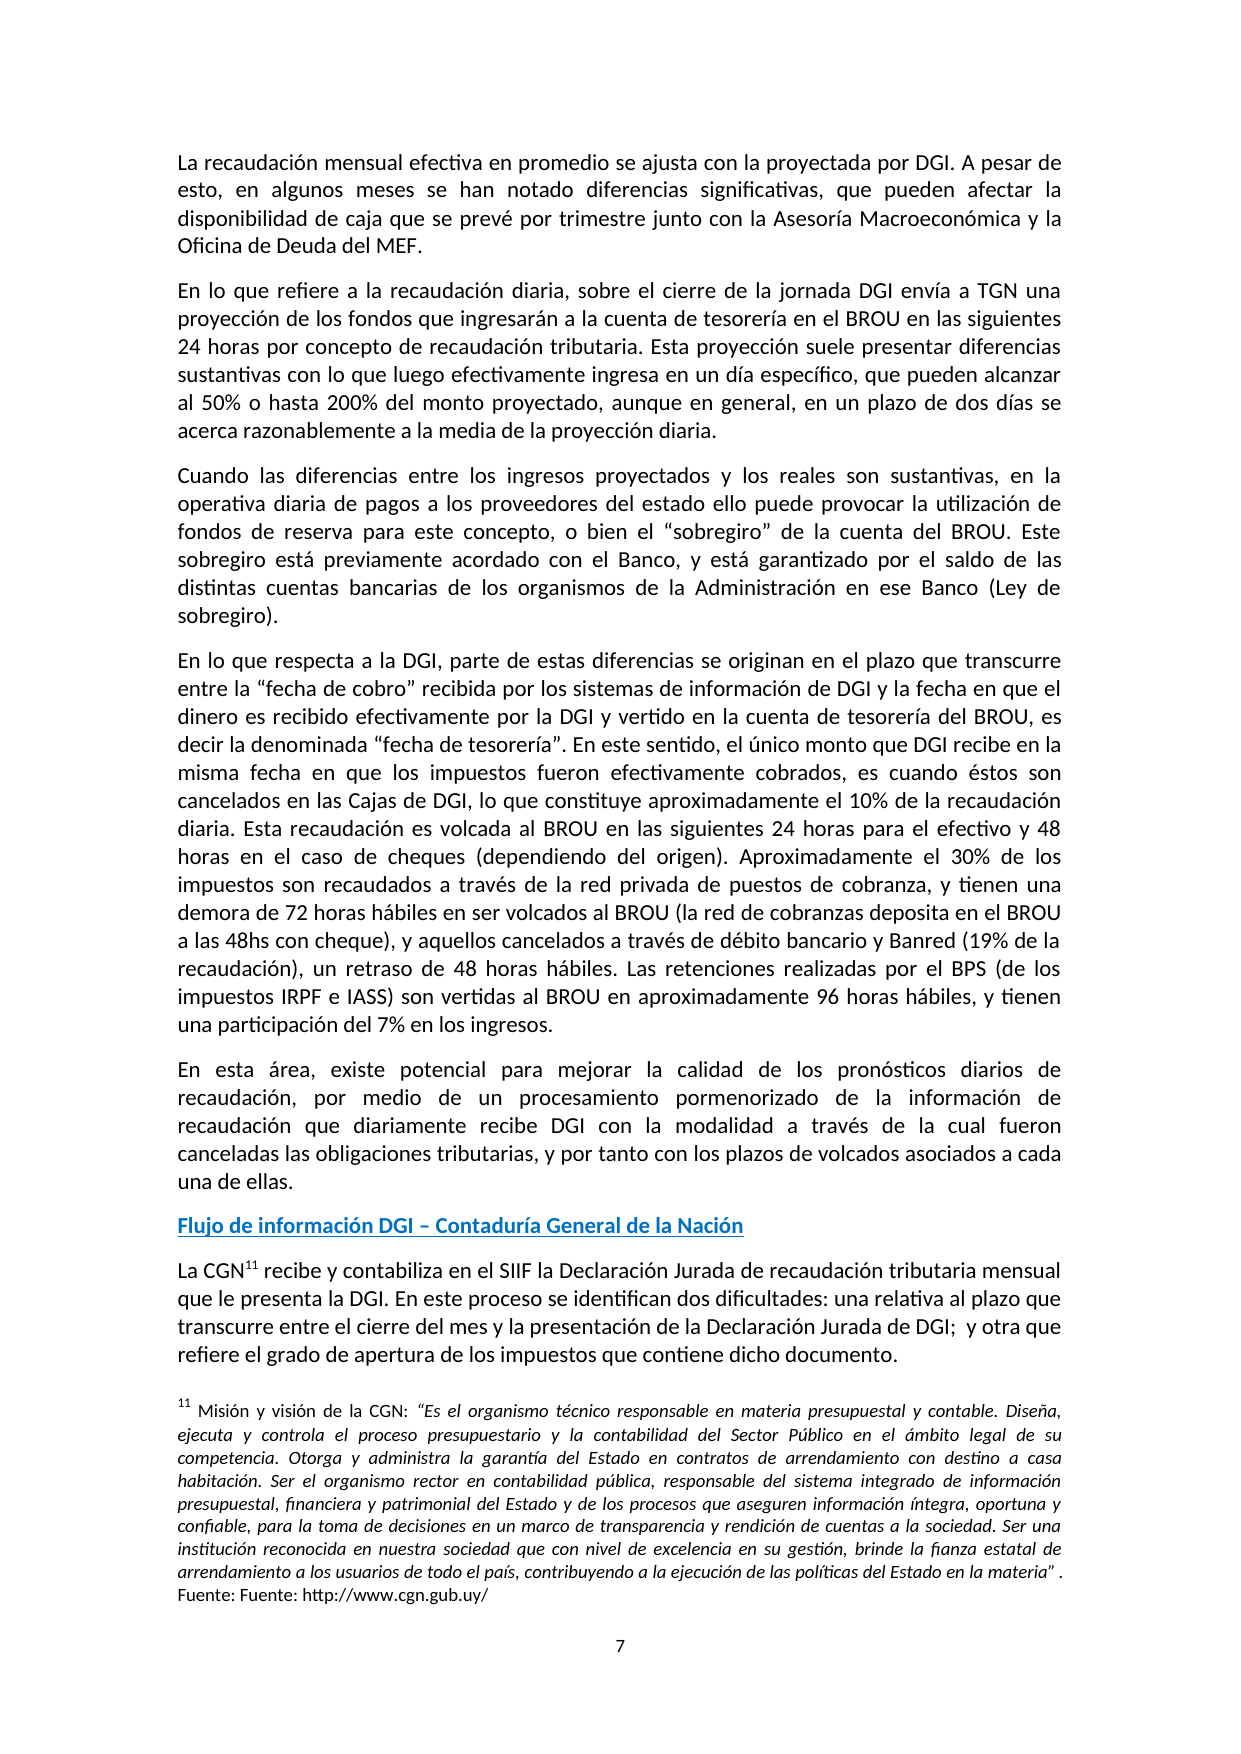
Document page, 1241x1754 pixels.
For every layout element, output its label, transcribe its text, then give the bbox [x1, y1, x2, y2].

text La CGN recibe y contabiliza en el SIIF la Declaración Jurada de recaudación tributaria mensual que le presenta la DGI. En este proceso se identifican dos dificultades: una relativa al plazo que transcurre entre el cierre del mes y la presentación de la Declaración Jurada de DGI; y otra que refiere el grado de apertura de los impuestos que contiene dicho documento. [177, 1256, 1063, 1368]
text La recaudación mensual efectiva en promedio se ajusta con la proyectada por DGI. A pesar de esto, en algunos meses se han notado diferencias significativas, que pueden afectar la disponibilidad de caja que se prevé por trimestre junto con la Asesoría Macroeconómica y la Oficina de Deuda del MEF. [177, 148, 1063, 260]
text Flujo de información DGI – Contaduría General de la Nación [177, 1212, 1063, 1240]
text Cuando las diferencias entre los ingresos proyectados y los reales son sustantivas, en la operativa diaria de pagos a los proveedores del estado ello puede provocar la utilización de fondos de reserva para este concepto, o bien el “sobregiro” de la cuenta del BROU. Este sobregiro está previamente acordado con el Banco, y está garantizado por el saldo de las distintas cuentas bancarias de los organismos de la Administración en ese Banco (Ley de sobregiro). [177, 461, 1063, 629]
text En esta área, existe potencial para mejorar la calidad de los pronósticos diarios de recaudación, por medio de un procesamiento pormenorizado de la información de recaudación que diariamente recibe DGI con la modalidad a través de la cual fueron canceladas las obligaciones tributarias, y por tanto con los plazos de volcados asociados a cada una de ellas. [177, 1055, 1063, 1195]
text En lo que refiere a la recaudación diaria, sobre el cierre de la jornada DGI envía a TGN una proyección de los fondos que ingresarán a la cuenta de tesorería en el BROU en las siguientes 24 horas por concepto de recaudación tributaria. Esta proyección suele presentar diferencias sustantivas con lo que luego efectivamente ingresa en un día específico, que pueden alcanzar al 50% o hasta 200% del monto proyectado, aunque en general, en un plazo de dos días se acerca razonablemente a la media de la proyección diaria. [177, 276, 1063, 444]
text En lo que respecta a la DGI, parte de estas diferencias se originan en el plazo que transcurre entre la “fecha de cobro” recibida por los sistemas de información de DGI y la fecha en que el dinero es recibido efectivamente por la DGI y vertido en la cuenta de tesorería del BROU, es decir la denominada “fecha de tesorería”. En este sentido, el único monto que DGI recibe en la misma fecha en que los impuestos fueron efectivamente cobrados, es cuando éstos son cancelados en las Cajas de DGI, lo que constituye aproximadamente el 10% de la recaudación diaria. Esta recaudación es volcada al BROU en las siguientes 24 horas para el efectivo y 48 horas en el caso de cheques (dependiendo del origen). Aproximadamente el 30% de los impuestos son recaudados a través de la red privada de puestos de cobranza, y tienen una demora de 72 horas hábiles en ser volcados al BROU (la red de cobranzas deposita en el BROU a las 48hs con cheque), y aquellos cancelados a través de débito bancario y Banred (19% de la recaudación), un retraso de 48 horas hábiles. Las retenciones realizadas por el BPS (de los impuestos IRPF e IASS) son vertidas al BROU en aproximadamente 96 horas hábiles, y tienen una participación del 7% en los ingresos. [177, 646, 1063, 1038]
